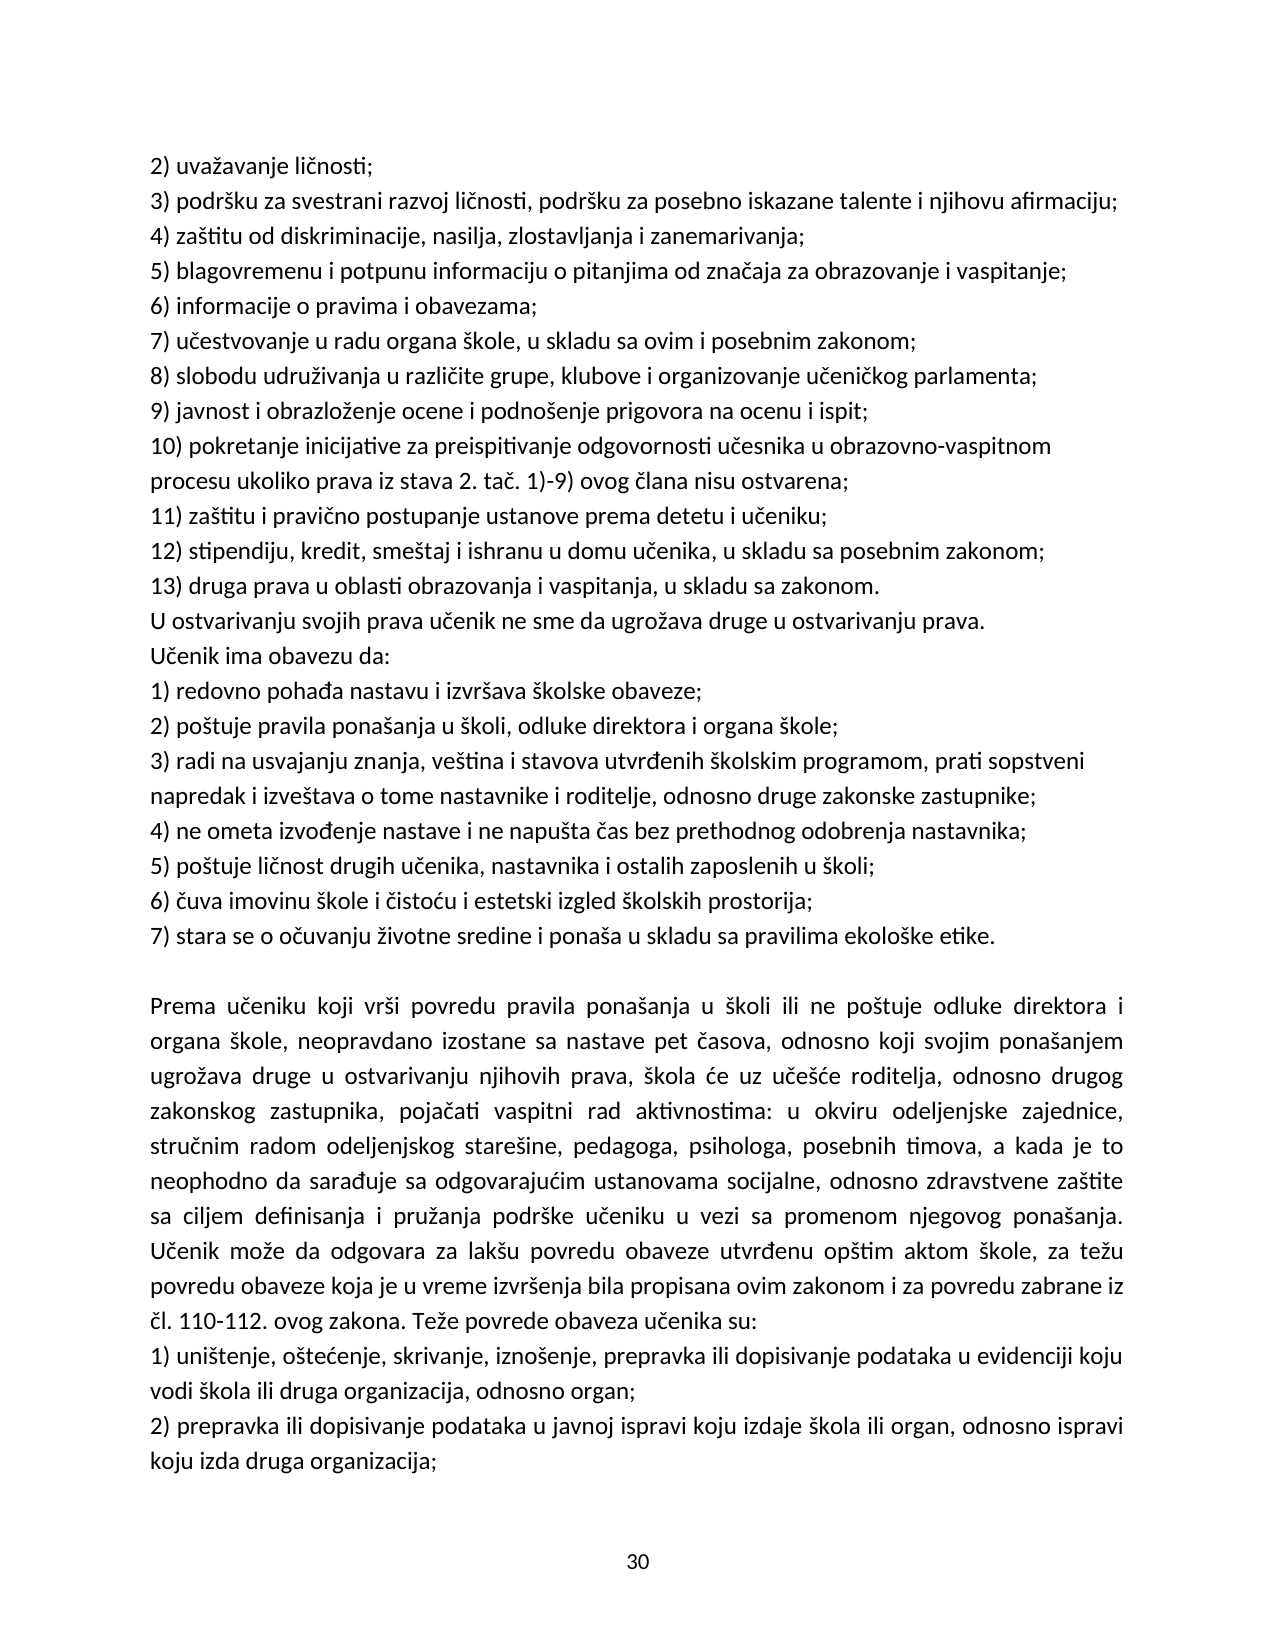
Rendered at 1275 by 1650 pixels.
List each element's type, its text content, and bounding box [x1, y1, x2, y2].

text 7) učestvovanje u radu organa škole, u skladu sa ovim i posebnim zakonom; [150, 325, 1125, 356]
text 6) čuva imovinu škole i čistoću i estetski izgled školskih prostorija; [150, 885, 1125, 916]
text Učenik ima obavezu da: [150, 640, 1125, 671]
text 7) stara se o očuvanju životne sredine i ponaša u skladu sa pravilima ekološke etike. [150, 920, 1125, 951]
text 2) uvažavanje ličnosti; [150, 150, 1125, 181]
text 4) zaštitu od diskriminacije, nasilja, zlostavljanja i zanemarivanja; [150, 220, 1125, 251]
text Prema učeniku koji vrši povredu pravila ponašanja u školi ili ne poštuje odluke direktora i organa škole, neopravdano izostane sa nastave pet časova, odnosno koji svojim ponašanjem ugrožava druge u ostvarivanju njihovih prava, škola će uz učešće roditelja, odnosno drugog zakonskog zastupnika, pojačati vaspitni rad aktivnostima: u okviru odeljenjske zajednice, stručnim radom odeljenjskog starešine, pedagoga, psihologa, posebnih timova, a kada je to neophodno da sarađuje sa odgovarajućim ustanovama socijalne, odnosno zdravstvene zaštite sa ciljem definisanja i pružanja podrške učeniku u vezi sa promenom njegovog ponašanja. Učenik može da odgovara za lakšu povredu obaveze utvrđenu opštim aktom škole, za težu povredu obaveze koja je u vreme izvršenja bila propisana ovim zakonom i za povredu zabrane iz čl. 110-112. ovog zakona. Teže povrede obaveza učenika su: [150, 990, 1125, 1336]
text 8) slobodu udruživanja u različite grupe, klubove i organizovanje učeničkog parlamenta; [150, 360, 1125, 391]
text 3) radi na usvajanju znanja, veština i stavova utvrđenih školskim programom, prati sopstveni napredak i izveštava o tome nastavnike i roditelje, odnosno druge zakonske zastupnike; [150, 745, 1125, 811]
text 5) poštuje ličnost drugih učenika, nastavnika i ostalih zaposlenih u školi; [150, 850, 1125, 881]
text 13) druga prava u oblasti obrazovanja i vaspitanja, u skladu sa zakonom. [150, 570, 1125, 601]
text U ostvarivanju svojih prava učenik ne sme da ugrožava druge u ostvarivanju prava. [150, 605, 1125, 636]
text 11) zaštitu i pravično postupanje ustanove prema detetu i učeniku; [150, 500, 1125, 531]
text 1) redovno pohađa nastavu i izvršava školske obaveze; [150, 675, 1125, 706]
text 4) ne ometa izvođenje nastave i ne napušta čas bez prethodnog odobrenja nastavnika; [150, 815, 1125, 846]
text 9) javnost i obrazloženje ocene i podnošenje prigovora na ocenu i ispit; [150, 395, 1125, 426]
text 1) uništenje, oštećenje, skrivanje, iznošenje, prepravka ili dopisivanje podataka u evidenciji koju vodi škola ili druga organizacija, odnosno organ; [150, 1340, 1125, 1406]
text 12) stipendiju, kredit, smeštaj i ishranu u domu učenika, u skladu sa posebnim zakonom; [150, 535, 1125, 566]
text 6) informacije o pravima i obavezama; [150, 290, 1125, 321]
text 5) blagovremenu i potpunu informaciju o pitanjima od značaja za obrazovanje i vaspitanje; [150, 255, 1125, 286]
text 10) pokretanje inicijative za preispitivanje odgovornosti učesnika u obrazovno-vaspitnom procesu ukoliko prava iz stava 2. tač. 1)-9) ovog člana nisu ostvarena; [150, 430, 1125, 496]
text 2) prepravka ili dopisivanje podataka u javnoj ispravi koju izdaje škola ili organ, odnosno ispravi koju izda druga organizacija; [150, 1410, 1125, 1476]
text 2) poštuje pravila ponašanja u školi, odluke direktora i organa škole; [150, 710, 1125, 741]
text 3) podršku za svestrani razvoj ličnosti, podršku za posebno iskazane talente i njihovu afirmaciju; [150, 185, 1125, 216]
